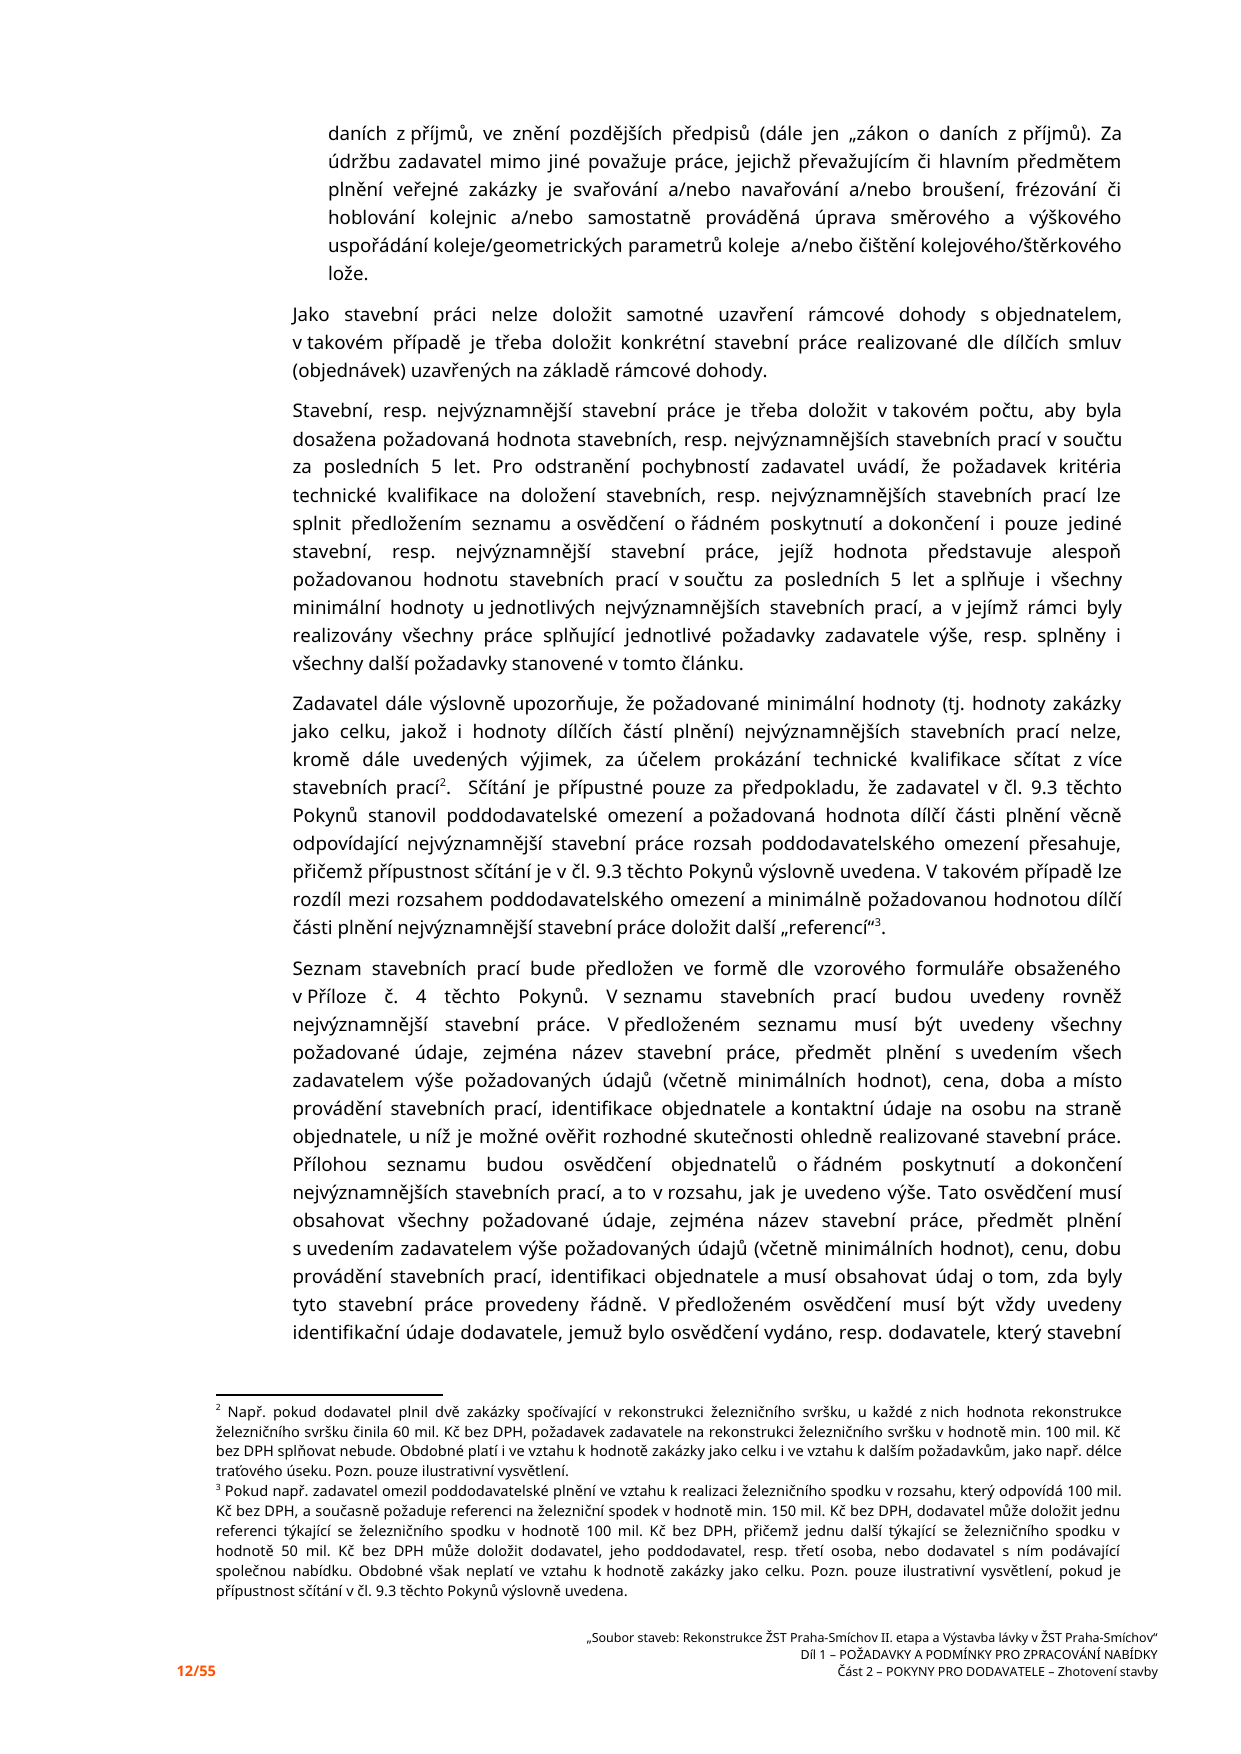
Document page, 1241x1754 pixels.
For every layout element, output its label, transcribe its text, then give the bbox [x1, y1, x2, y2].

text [292, 955, 1122, 1345]
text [292, 121, 1122, 286]
text Stavební, resp. nejvýznamnější stavební práce je třeba doložit v takovém počtu, aby byla dosažena požadovaná hodnota stavebních, resp. nejvýznamnějších stavebních prací v součtu za posledních 5 let. Pro odstranění pochybností zadavatel uvádí, že požadavek kritéria technické kvalifikace na doložení stavebních, resp. nejvýznamnějších stavebních prací lze splnit předložením seznamu a osvědčení o řádném poskytnutí a dokončení i pouze jediné stavební, resp. nejvýznamnější stavební práce, jejíž hodnota představuje alespoň požadovanou hodnotu stavebních prací v součtu za posledních 5 let a splňuje i všechny minimální hodnoty u jednotlivých nejvýznamnějších stavebních prací, a v jejímž rámci byly realizovány všechny práce splňující jednotlivé požadavky zadavatele výše, resp. splněny i všechny další požadavky stanovené v tomto článku. [292, 398, 1122, 676]
text Jako stavební práci nelze doložit samotné uzavření rámcové dohody s objednatelem, v takovém případě je třeba doložit konkrétní stavební práce realizované dle dílčích smluv (objednávek) uzavřených na základě rámcové dohody. [292, 301, 1122, 383]
text Zadavatel dále výslovně upozorňuje, že požadované minimální hodnoty (tj. hodnoty zakázky jako celku, jakož i hodnoty dílčích částí plnění) nejvýznamnějších stavebních prací nelze, kromě dále uvedených výjimek, za účelem prokázání technické kvalifikace sčítat z více stavebních prací. Sčítání je přípustné pouze za předpokladu, že zadavatel v čl. 9.3 těchto Pokynů stanovil poddodavatelské omezení a požadovaná hodnota dílčí části plnění věcně odpovídající nejvýznamnější stavební práce rozsah poddodavatelského omezení přesahuje, přičemž přípustnost sčítání je v čl. 9.3 těchto Pokynů výslovně uvedena. V takovém případě lze rozdíl mezi rozsahem poddodavatelského omezení a minimálně požadovanou hodnotou dílčí části plnění nejvýznamnější stavební práce doložit další „referencí“. [292, 691, 1122, 940]
